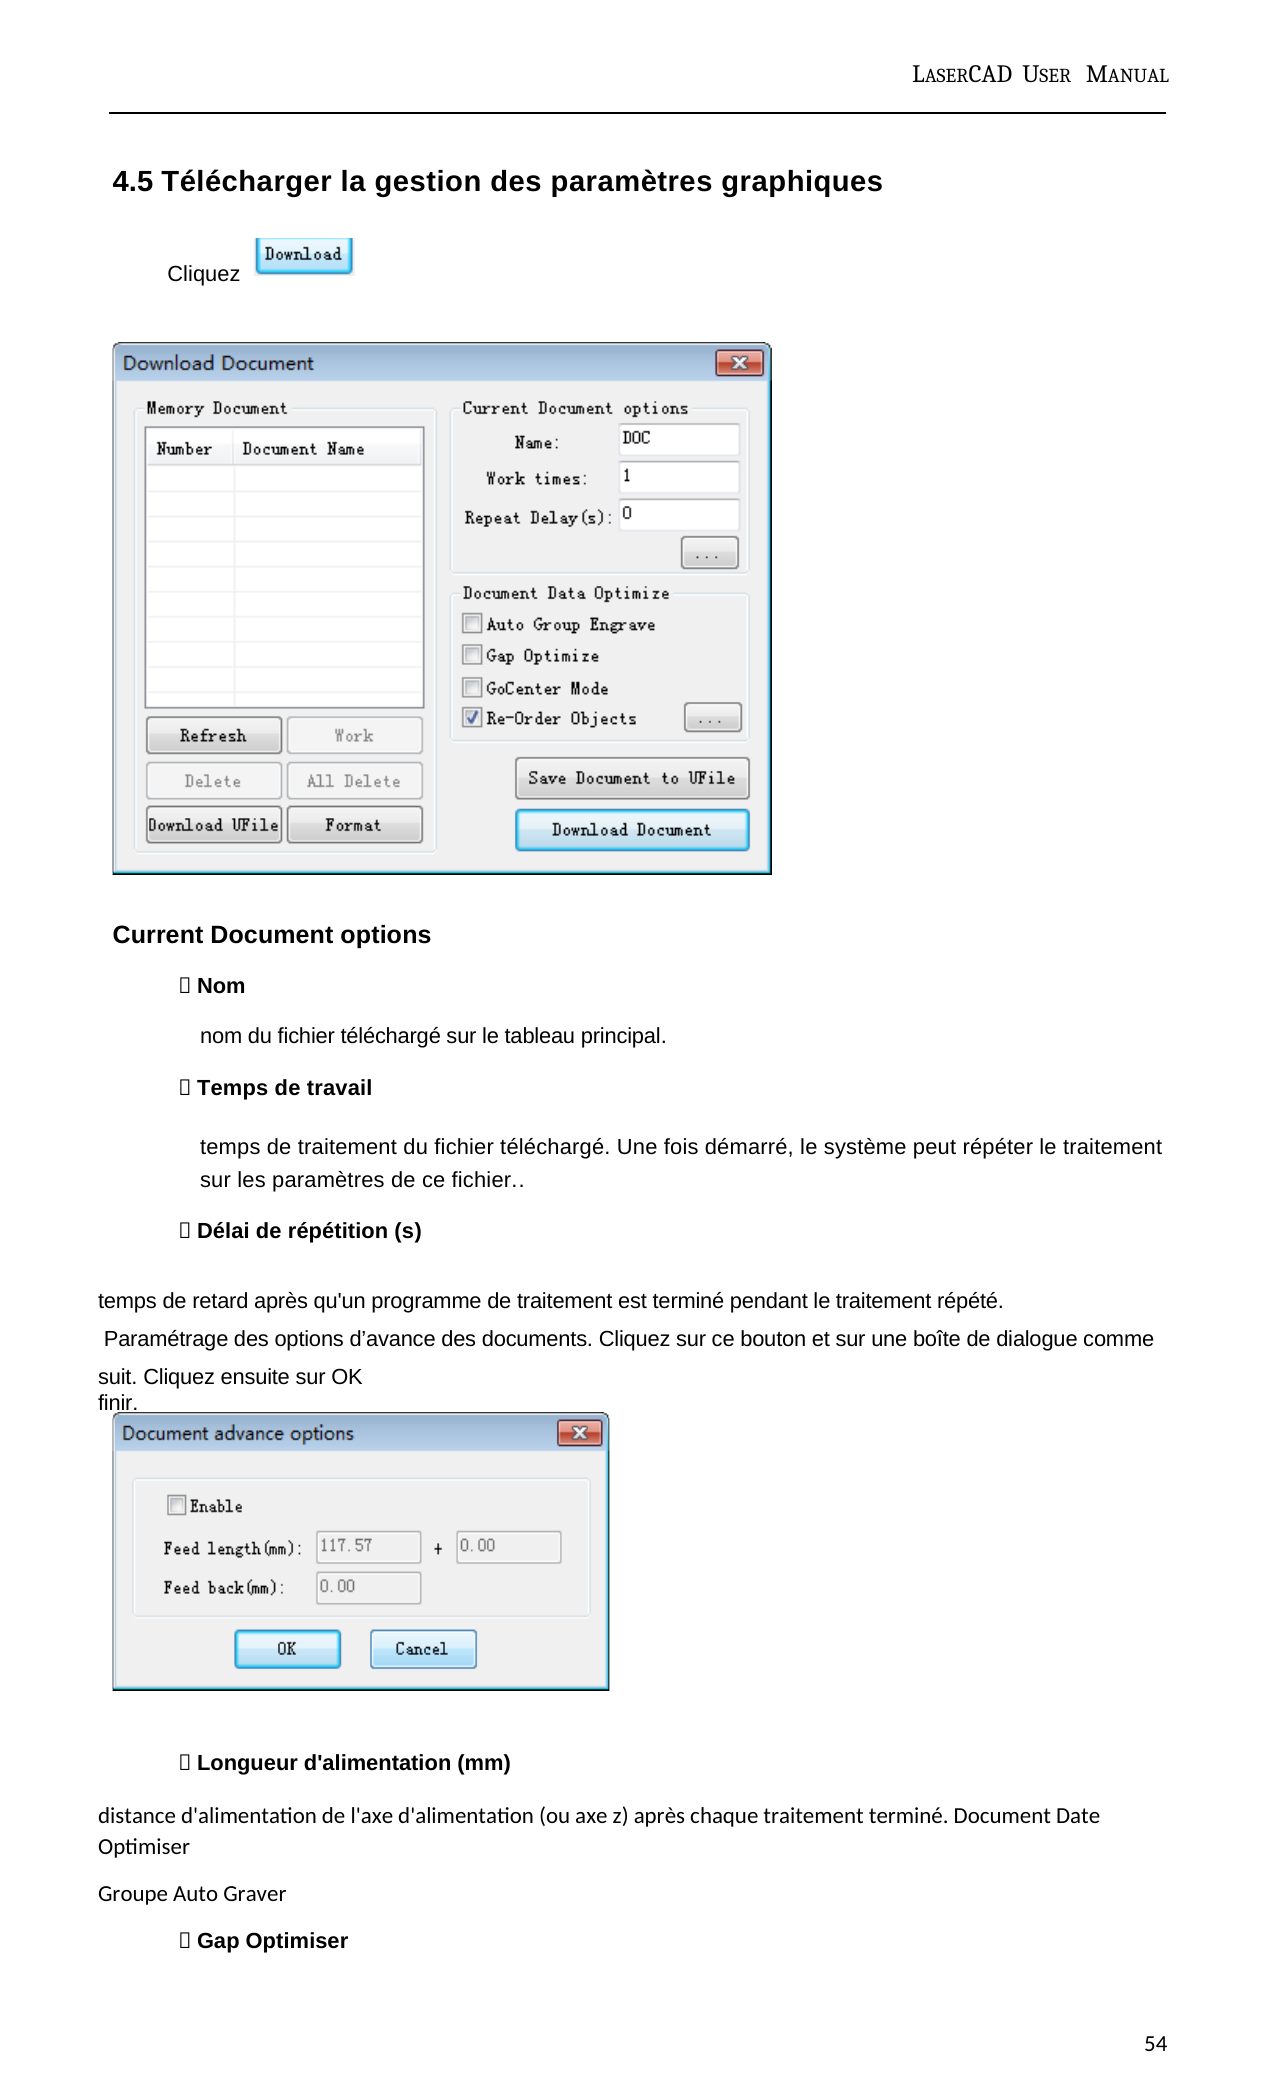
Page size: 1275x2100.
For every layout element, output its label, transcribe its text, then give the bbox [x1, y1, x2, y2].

picture [112, 1412, 610, 1691]
text temps de retard après qu'un programme de traitement est terminé pendant le traitement répété. [98, 1288, 1181, 1313]
text  Temps de travail [178, 1072, 1183, 1102]
text  Nom [178, 969, 1183, 999]
text 4.5 Télécharger la gestion des paramètres graphiques [112, 164, 1183, 197]
text temps de traitement du fichier téléchargé. Une fois démarré, le système peut répéter le traitement sur les paramètres de ce fichier.. [200, 1134, 1168, 1192]
picture [112, 342, 772, 875]
text nom du fichier téléchargé sur le tableau principal. [200, 1023, 1183, 1048]
text Paramétrage des options d’avance des documents. Cliquez sur ce bouton et sur une boîte de dialogue comme suit. Cliquez ensuite sur OK [98, 1326, 1181, 1389]
text  Longueur d'alimentation (mm) [178, 1747, 1183, 1777]
text Groupe Auto Graver [98, 1879, 1181, 1907]
text  Gap Optimiser [178, 1926, 1183, 1955]
text Current Document options [108, 920, 435, 948]
text Cliquez [167, 239, 1183, 285]
text distance d'alimentation de l'axe d'alimentation (ou axe z) après chaque traitement terminé. Document Date Optimiser [98, 1802, 1181, 1860]
picture [253, 238, 356, 276]
text  Délai de répétition (s) [178, 1215, 1183, 1245]
